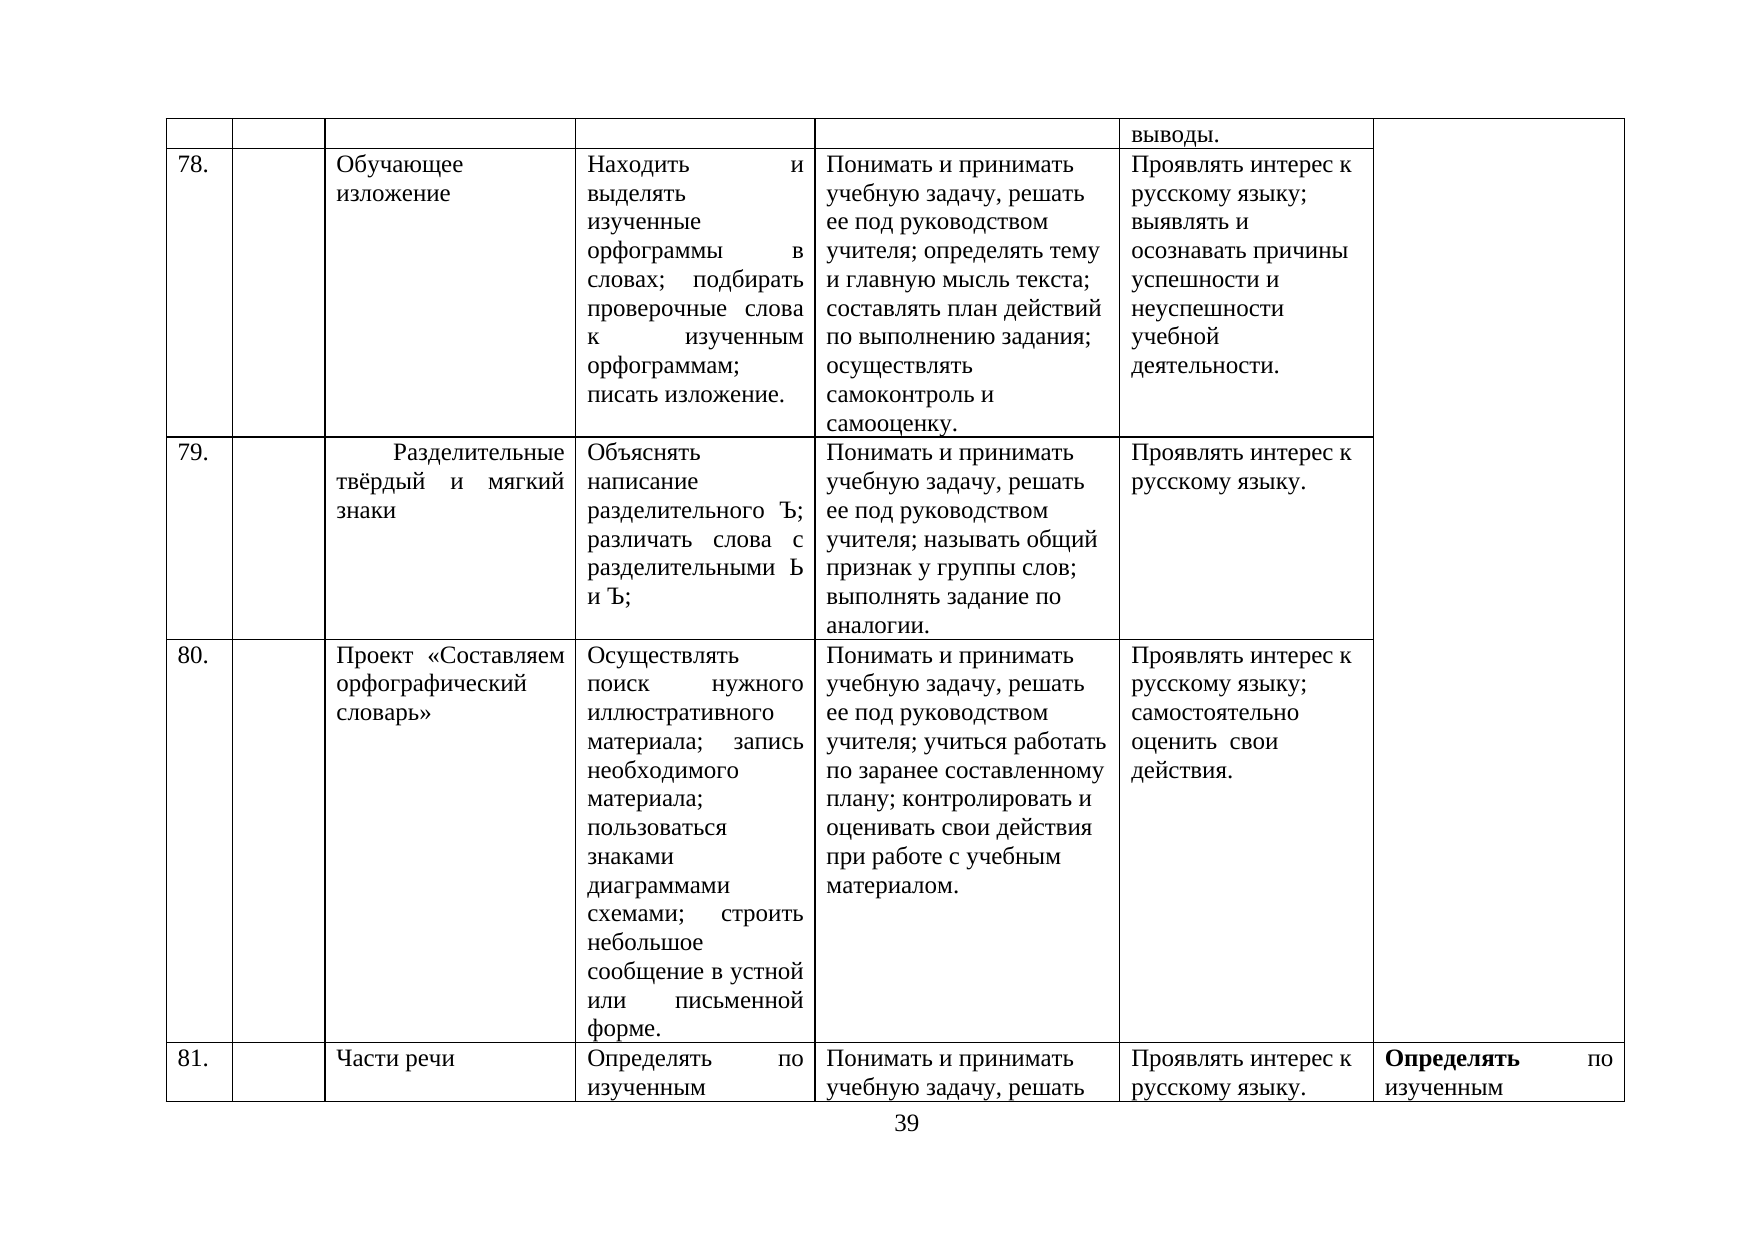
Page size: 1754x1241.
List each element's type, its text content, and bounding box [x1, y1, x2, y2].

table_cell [576, 119, 814, 148]
table_cell Обучающее изложение [326, 149, 575, 436]
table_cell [1120, 119, 1373, 148]
table_cell [167, 640, 232, 1042]
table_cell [576, 1043, 814, 1101]
table_cell [233, 438, 324, 639]
table_cell Проявлять интерес к русскому языку; выявлять и осознавать причины успешности и неуспешности учебной деятельности. [1120, 149, 1373, 436]
table_cell Объяснять написание разделительного Ъ; различать слова с разделительными Ь и Ъ; [576, 438, 814, 639]
table_cell [233, 119, 324, 148]
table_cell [816, 119, 1119, 148]
table_cell Проявлять интерес к русскому языку; самостоятельно оценить свои действия. [1120, 640, 1373, 1042]
table_cell Понимать и принимать учебную задачу, решать ее под руководством учителя; определять тему и главную мысль текста; составлять план действий по выполнению задания; осуществлять самоконтроль и самооценку. [816, 149, 1119, 436]
table_cell [167, 438, 232, 639]
table_cell Проявлять интерес к русскому языку. [1120, 438, 1373, 639]
table_cell Осуществлять поиск нужного иллюстративного материала; запись необходимого материала; пользоваться знаками диаграммами схемами; строить небольшое сообщение в устной или письменной форме. [576, 640, 814, 1042]
table_cell [233, 1043, 324, 1101]
table_cell Находить и выделять изученные орфограммы в словах; подбирать проверочные слова к изученным орфограммам; писать изложение. [576, 149, 814, 436]
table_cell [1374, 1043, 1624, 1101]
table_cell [1120, 1043, 1373, 1101]
table_cell Понимать и принимать учебную задачу, решать ее под руководством учителя; называть общий признак у группы слов; выполнять задание по аналогии. [816, 438, 1119, 639]
table_cell [167, 149, 232, 436]
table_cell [816, 1043, 1119, 1101]
table_cell [167, 1043, 232, 1101]
table_cell [233, 640, 324, 1042]
table_cell Части речи [326, 1043, 575, 1101]
table_cell Проект «Составляем орфографический словарь» [326, 640, 575, 1042]
table_cell Разделительные твёрдый и мягкий знаки [326, 438, 575, 639]
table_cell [326, 119, 575, 148]
table_cell [167, 119, 232, 148]
table_cell Понимать и принимать учебную задачу, решать ее под руководством учителя; учиться работать по заранее составленному плану; контролировать и оценивать свои действия при работе с учебным материалом. [816, 640, 1119, 1042]
table_cell [233, 149, 324, 436]
